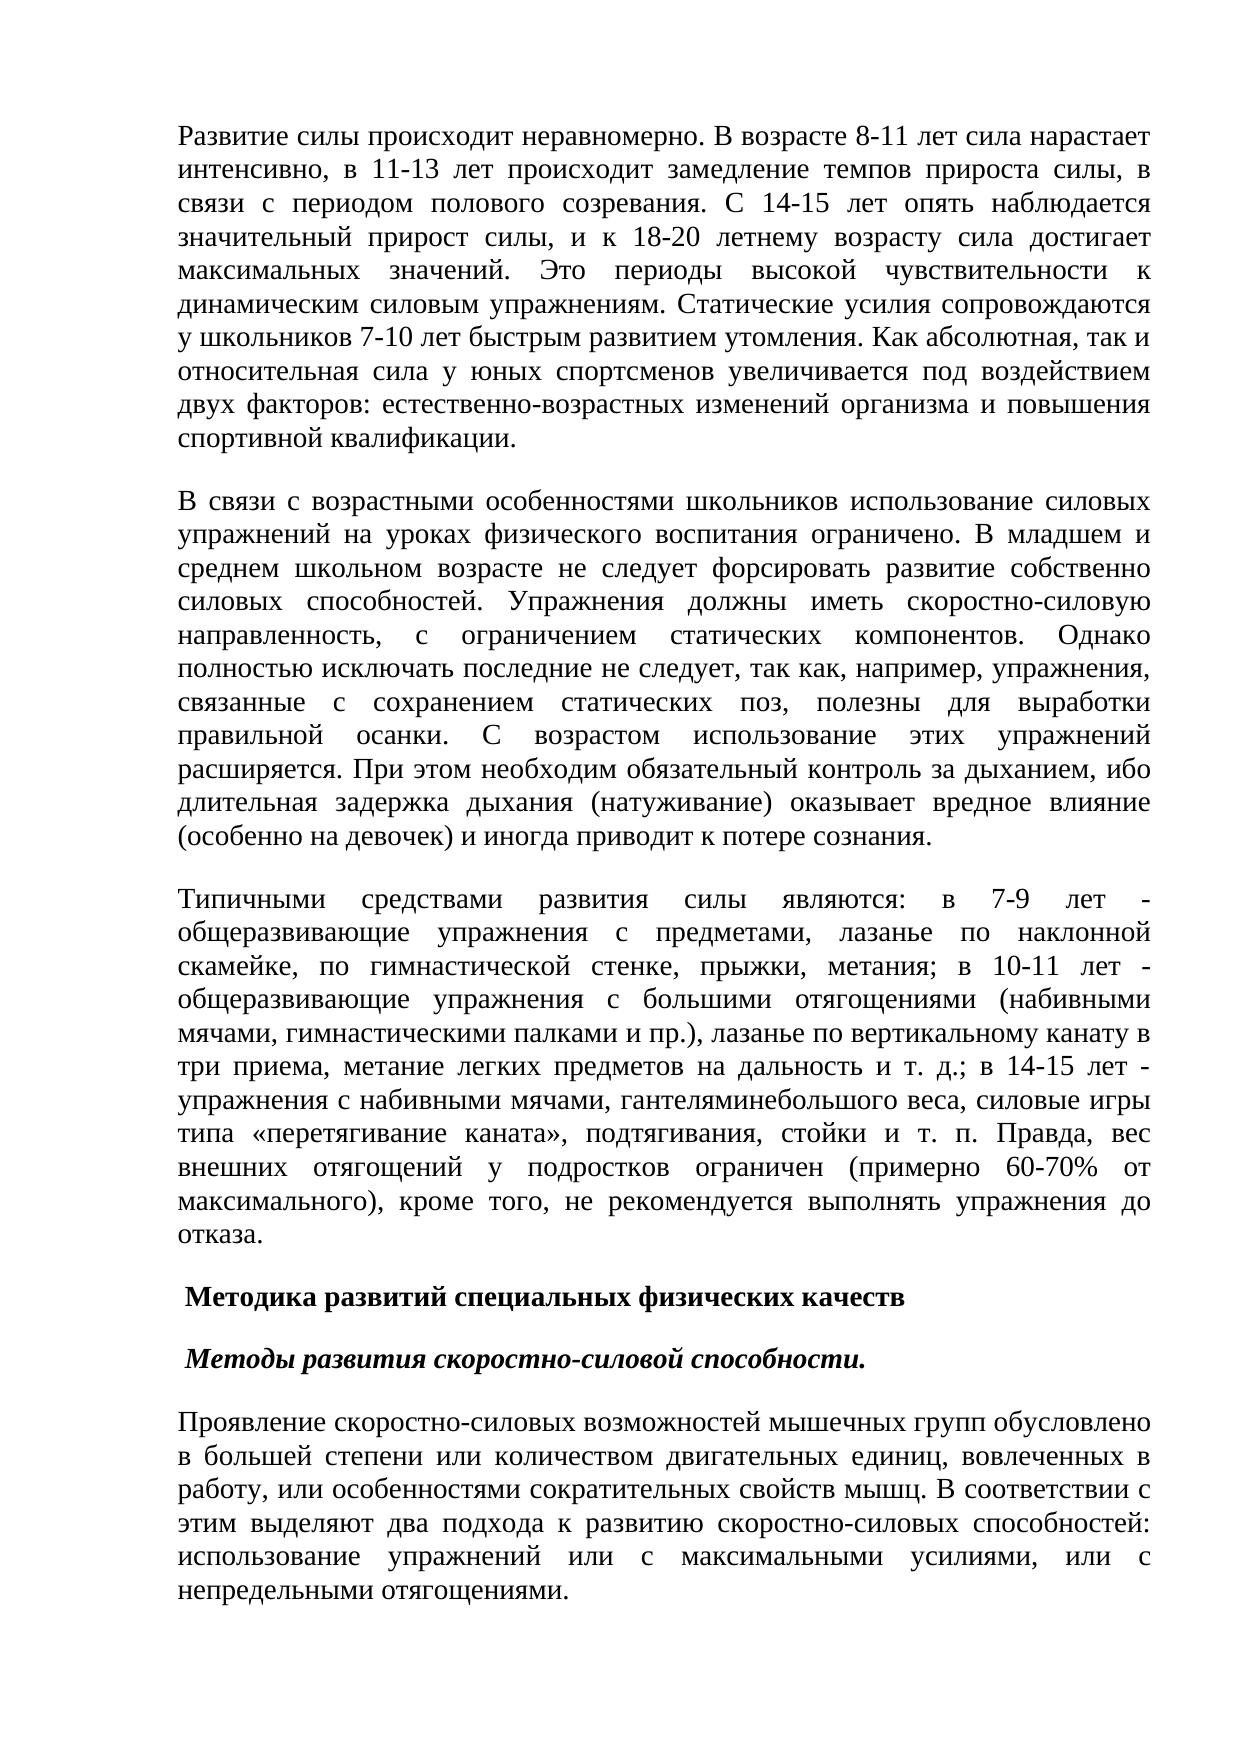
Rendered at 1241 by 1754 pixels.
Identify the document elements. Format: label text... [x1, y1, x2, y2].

text В связи с возрастными особенностями школьников использование силовых упражнений на уроках физического воспитания ограничено. В младшем и среднем школьном возрасте не следует форсировать развитие собственно силовых способностей. Упражнения должны иметь скоростно-силовую направленность, с ограничением статических компонентов. Однако полностью исключать последние не следует, так как, например, упражнения, связанные с сохранением статических поз, полезны для выработки правильной осанки. С возрастом использование этих упражнений расширяется. При этом необходим обязательный контроль за дыханием, ибо длительная задержка дыхания (натуживание) оказывает вредное влияние (особенно на девочек) и иногда приводит к потере сознания. [177, 483, 1152, 852]
text Методы развития скоростно-силовой способности. [177, 1342, 1152, 1375]
text Развитие силы происходит неравномерно. В возрасте 8-11 лет сила нарастает интенсивно, в 11-13 лет происходит замедление темпов прироста силы, в связи с периодом полового созревания. С 14-15 лет опять наблюдается значительный прирост силы, и к 18-20 летнему возрасту сила достигает максимальных значений. Это периоды высокой чувствительности к динамическим силовым упражнениям. Статические усилия сопровождаются у школьников 7-10 лет быстрым развитием утомления. Как абсолютная, так и относительная сила у юных спортсменов увеличивается под воздействием двух факторов: естественно-возрастных изменений организма и повышения спортивной квалификации. [177, 118, 1152, 453]
text Типичными средствами развития силы являются: в 7-9 лет - общеразвивающие упражнения с предметами, лазанье по наклонной скамейке, по гимнастической стенке, прыжки, метания; в 10-11 лет - общеразвивающие упражнения с большими отягощениями (набивными мячами, гимнастическими палками и пр.), лазанье по вертикальному канату в три приема, метание легких предметов на дальность и т. д.; в 14-15 лет - упражнения с набивными мячами, гантеляминебольшого веса, силовые игры типа «перетягивание каната», подтягивания, стойки и т. п. Правда, вес внешних отягощений у подростков ограничен (примерно 60-70% от максимального), кроме того, не рекомендуется выполнять упражнения до отказа. [177, 881, 1152, 1250]
text Проявление скоростно-силовых возможностей мышечных групп обусловлено в большей степени или количеством двигательных единиц, вовлеченных в работу, или особенностями сократительных свойств мышц. В соответствии с этим выделяют два подхода к развитию скоростно-силовых способностей: использование упражнений или с максимальными усилиями, или с непредельными отягощениями. [177, 1404, 1152, 1606]
text Методика развитий специальных физических качеств [177, 1279, 1152, 1312]
